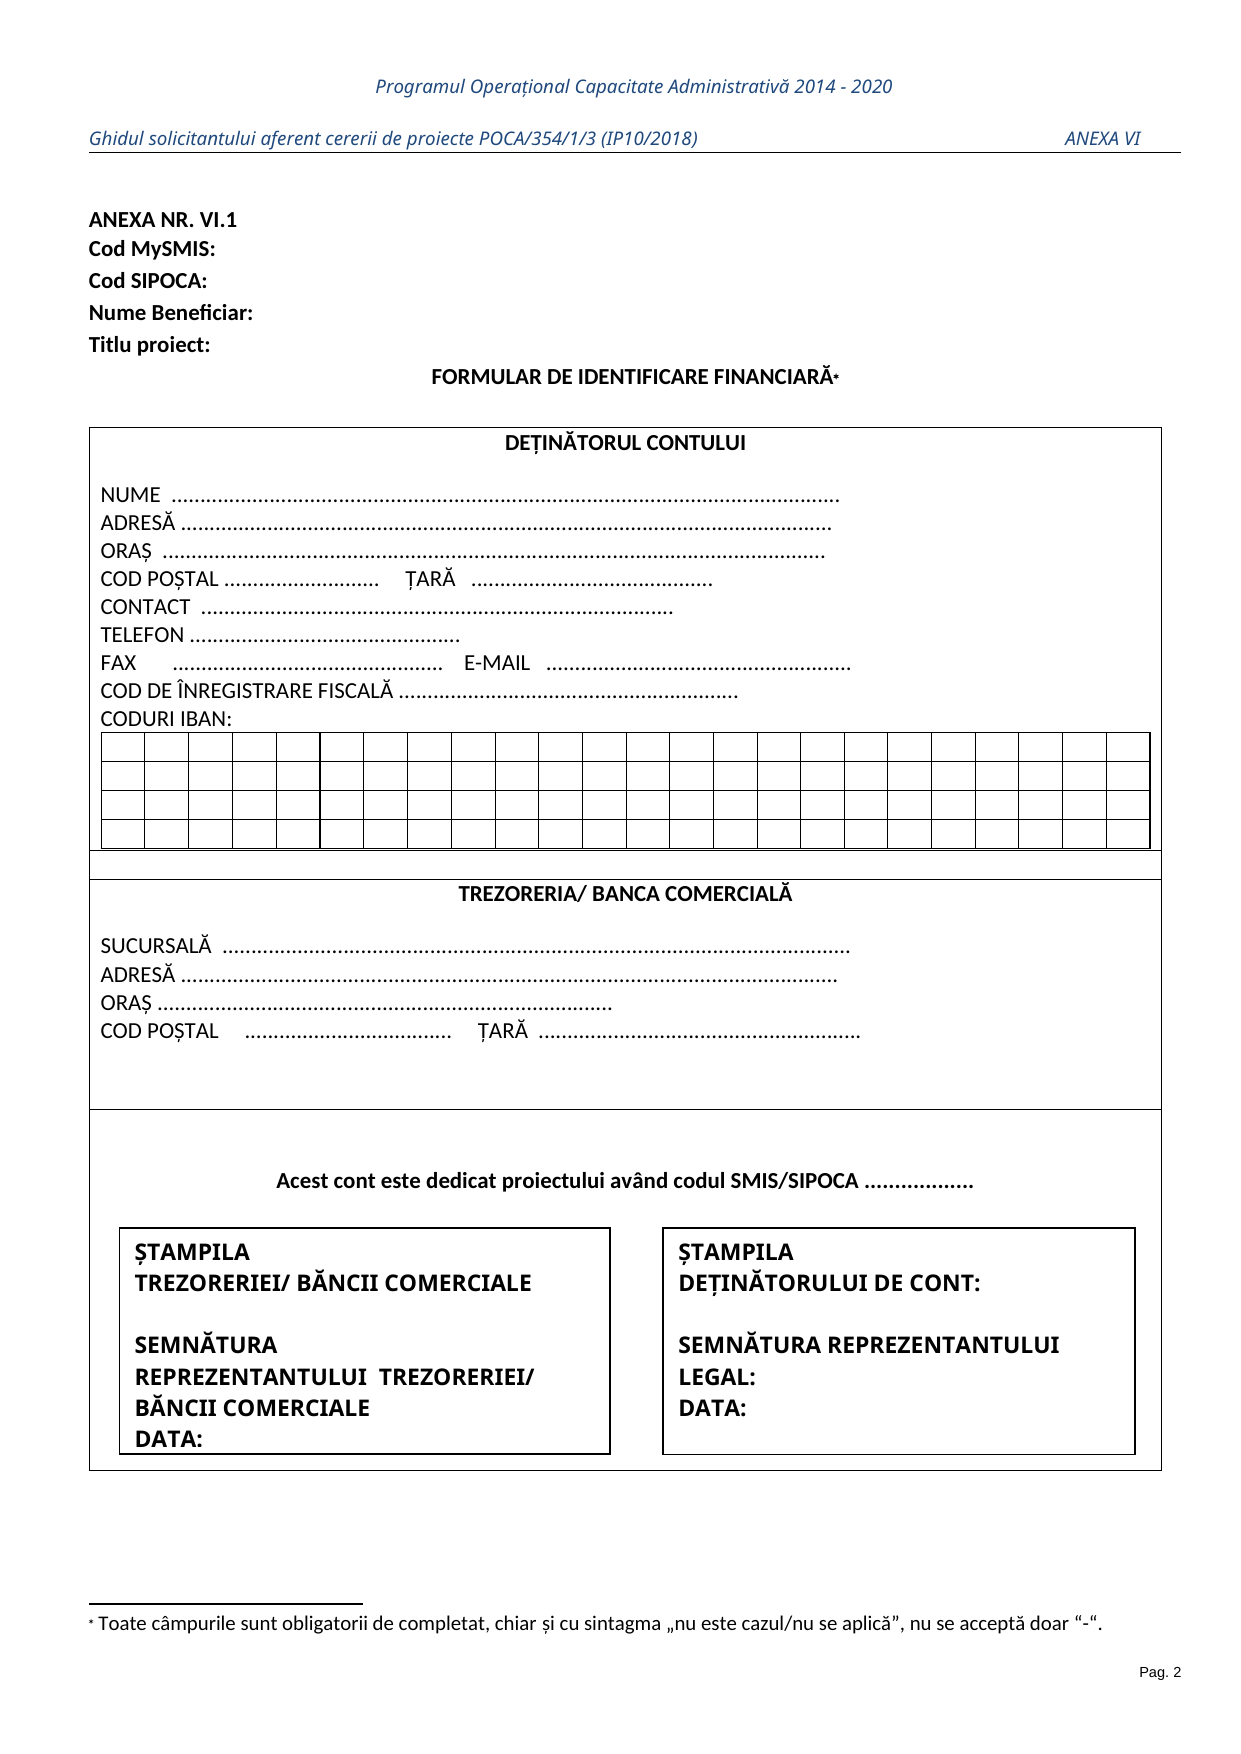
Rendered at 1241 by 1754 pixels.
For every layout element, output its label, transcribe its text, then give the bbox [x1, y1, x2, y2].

table_header DEŢINĂTORUL CONTULUI NUME .................................................................................................................... ADRESĂ ................................................................................................................. ORAŞ ................................................................................................................... COD POŞTAL ........................... ŢARĂ .......................................... CONTACT .................................................................................. TELEFON ............................................... FAX ............................................... E-MAIL ..................................................... COD DE ÎNREGISTRARE FISCALĂ ........................................................... CODURI IBAN: [90, 428, 1161, 849]
text FORMULAR DE IDENTIFICARE FINANCIARĂ [89, 362, 1181, 390]
text Cod SIPOCA: [89, 266, 1181, 294]
table_cell Acest cont este dedicat proiectului având codul SMIS/SIPOCA .................. [90, 1110, 1161, 1470]
text ANEXA NR. VI.1 [89, 206, 1181, 234]
text Titlu proiect: [89, 330, 1181, 358]
text Nume Beneficiar: [89, 298, 1181, 326]
text Cod MySMIS: [89, 234, 1181, 262]
table_cell [90, 851, 1161, 878]
table_cell TREZORERIA/ BANCA COMERCIALĂ SUCURSALĂ ............................................................................................................. ADRESĂ .................................................................................................................. ORAŞ ............................................................................... COD POŞTAL .................................... ŢARĂ ........................................................ [90, 880, 1161, 1109]
